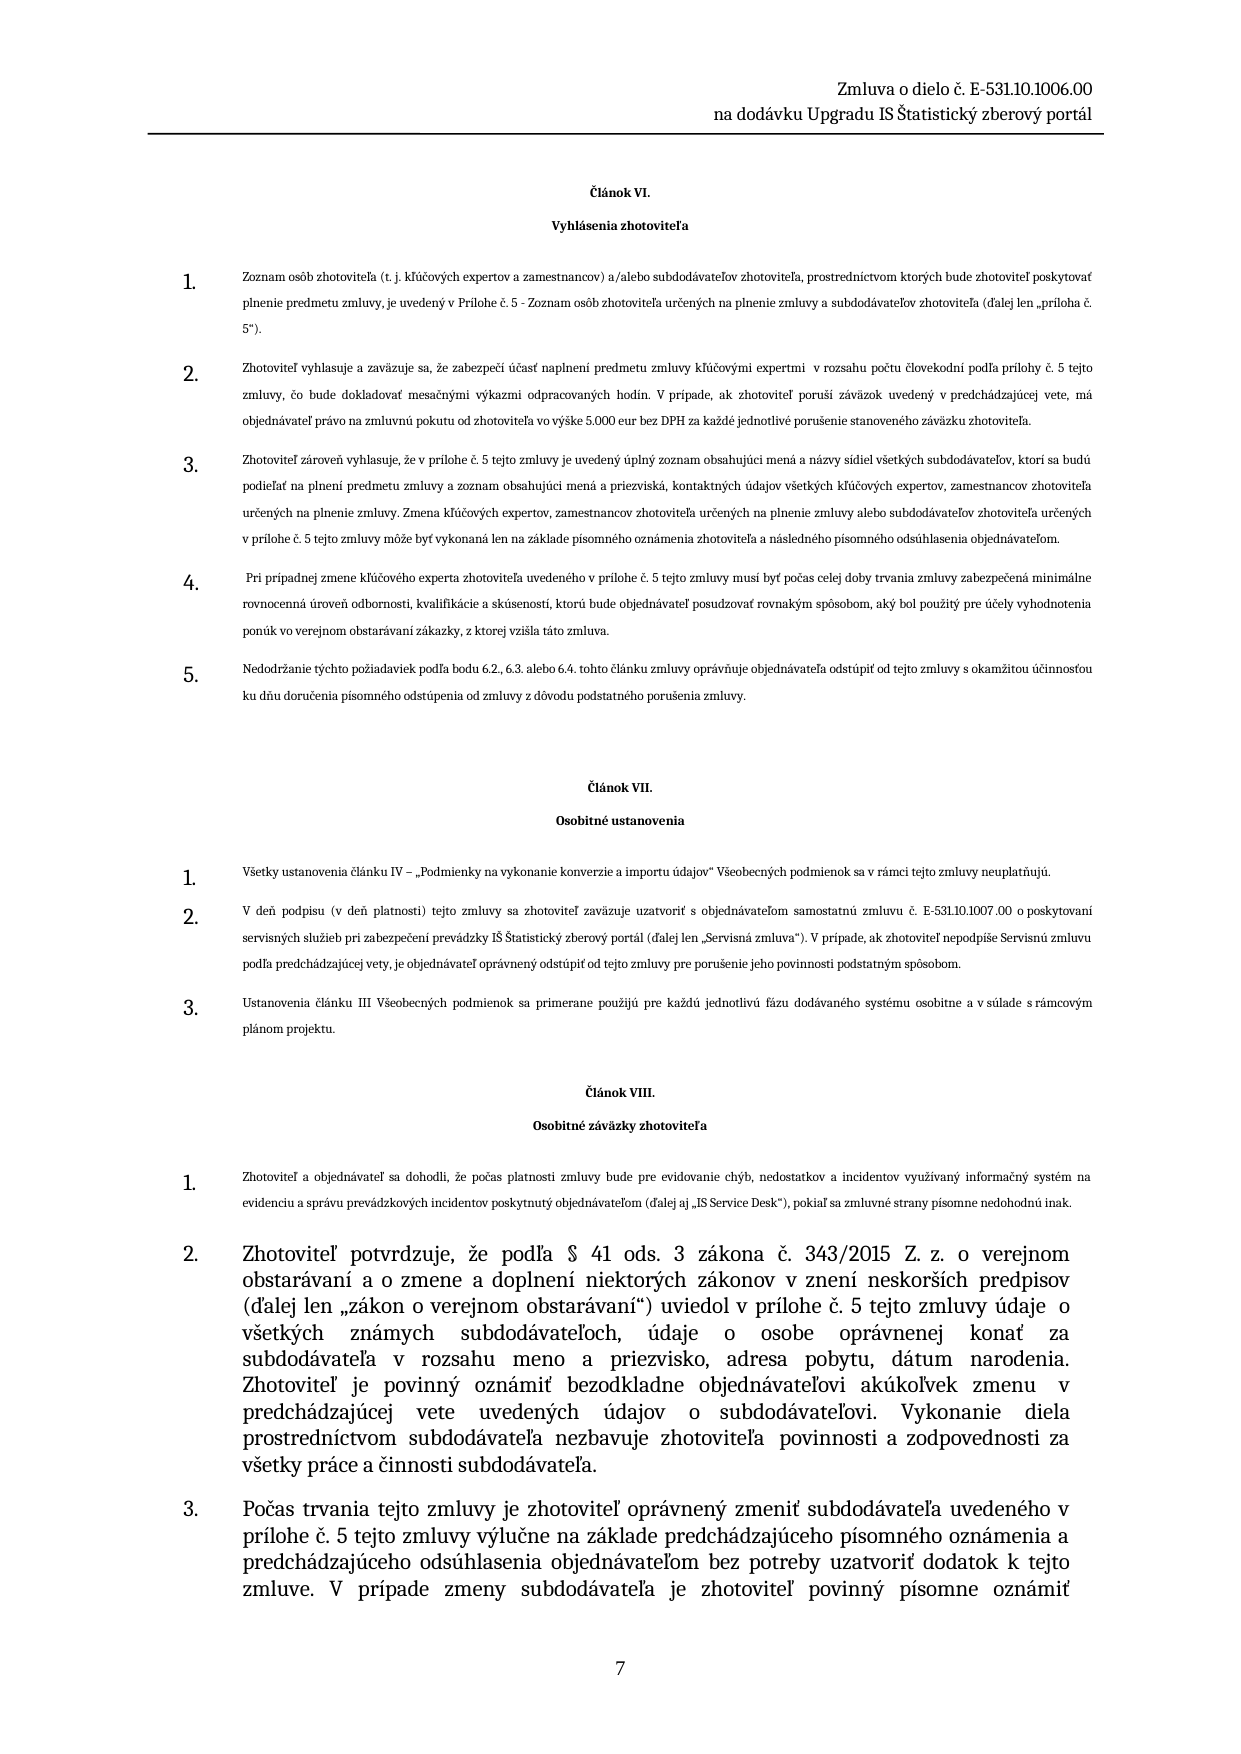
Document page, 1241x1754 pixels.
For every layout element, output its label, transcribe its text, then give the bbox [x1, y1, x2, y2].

subtitle Zhotoviteľ vyhlasuje a zaväzuje sa, že zabezpečí účasť naplnení predmetu zmluvy kľúčovými expertmi v rozsahu počtu človekodní podľa prílohy č. 5 tejto zmluvy, čo bude dokladovať mesačnými výkazmi odpracovaných hodín. V prípade, ak zhotoviteľ poruší záväzok uvedený v predchádzajúcej vete, má objednávateľ právo na zmluvnú pokutu od zhotoviteľa vo výške 5.000 eur bez DPH za každé jednotlivé porušenie stanoveného záväzku zhotoviteľa. [183, 361, 1092, 440]
subtitle Pri prípadnej zmene kľúčového experta zhotoviteľa uvedeného v prílohe č. 5 tejto zmluvy musí byť počas celej doby trvania zmluvy zabezpečená minimálne rovnocenná úroveň odbornosti, kvalifikácie a skúseností, ktorú bude objednávateľ posudzovať rovnakým spôsobom, aký bol použitý pre účely vyhodnotenia ponúk vo verejnom obstarávaní zákazky, z ktorej vzišla táto zmluva. [183, 570, 1092, 649]
list Zhotoviteľ potvrdzuje, že podľa § 41 ods. 3 zákona č. 343/2015 Z. z. o verejnom obstarávaní a o zmene a doplnení niektorých zákonov v znení neskorších predpisov (ďalej len „zákon o verejnom obstarávaní“) uviedol v prílohe č. 5 tejto zmluvy údaje o všetkých známych subdodávateľoch, údaje o osobe oprávnenej konať za subdodávateľa v rozsahu meno a priezvisko, adresa pobytu, dátum narodenia. Zhotoviteľ je povinný oznámiť bezodkladne objednávateľovi akúkoľvek zmenu v predchádzajúcej vete uvedených údajov o subdodávateľovi. Vykonanie diela prostredníctvom subdodávateľa nezbavuje zhotoviteľa povinnosti a zodpovednosti za všetky práce a činnosti subdodávateľa. [183, 1241, 1070, 1478]
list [183, 1496, 1070, 1602]
subtitle Článok VIII. [148, 1085, 1092, 1112]
subtitle V deň podpisu (v deň platnosti) tejto zmluvy sa zhotoviteľ zaväzuje uzatvoriť s objednávateľom samostatnú zmluvu č. E-531.10.1007.00 o poskytovaní servisných služieb pri zabezpečení prevádzky IŠ Štatistický zberový portál (ďalej len „Servisná zmluva“). V prípade, ak zhotoviteľ nepodpíše Servisnú zmluvu podľa predchádzajúcej vety, je objednávateľ oprávnený odstúpiť od tejto zmluvy pre porušenie jeho povinnosti podstatným spôsobom. [183, 903, 1092, 983]
subtitle Článok VII. [148, 781, 1092, 807]
subtitle Zhotoviteľ zároveň vyhlasuje, že v prílohe č. 5 tejto zmluvy je uvedený úplný zoznam obsahujúci mená a názvy sídiel všetkých subdodávateľov, ktorí sa budú podieľať na plnení predmetu zmluvy a zoznam obsahujúci mená a priezviská, kontaktných údajov všetkých kľúčových expertov, zamestnancov zhotoviteľa určených na plnenie zmluvy. Zmena kľúčových expertov, zamestnancov zhotoviteľa určených na plnenie zmluvy alebo subdodávateľov zhotoviteľa určených v prílohe č. 5 tejto zmluvy môže byť vykonaná len na základe písomného oznámenia zhotoviteľa a následného písomného odsúhlasenia objednávateľom. [183, 452, 1092, 558]
subtitle Osobitné ustanovenia [148, 813, 1092, 840]
subtitle Zhotoviteľ a objednávateľ sa dohodli, že počas platnosti zmluvy bude pre evidovanie chýb, nedostatkov a incidentov využívaný informačný systém na evidenciu a správu prevádzkových incidentov poskytnutý objednávateľom (ďalej aj „IS Service Desk“), pokiaľ sa zmluvné strany písomne nedohodnú inak. [183, 1169, 1092, 1222]
subtitle Článok VI. [148, 185, 1092, 212]
subtitle Zoznam osôb zhotoviteľa (t. j. kľúčových expertov a zamestnancov) a/alebo subdodávateľov zhotoviteľa, prostredníctvom ktorých bude zhotoviteľ poskytovať plnenie predmetu zmluvy, je uvedený v Prílohe č. 5 - Zoznam osôb zhotoviteľa určených na plnenie zmluvy a subdodávateľov zhotoviteľa (ďalej len „príloha č. 5“). [183, 269, 1092, 348]
subtitle Osobitné záväzky zhotoviteľa [148, 1118, 1092, 1144]
subtitle Všetky ustanovenia článku IV – „Podmienky na vykonanie konverzie a importu údajov“ Všeobecných podmienok sa v rámci tejto zmluvy neuplatňujú. [183, 865, 1092, 891]
subtitle Nedodržanie týchto požiadaviek podľa bodu 6.2., 6.3. alebo 6.4. tohto článku zmluvy oprávňuje objednávateľa odstúpiť od tejto zmluvy s okamžitou účinnosťou ku dňu doručenia písomného odstúpenia od zmluvy z dôvodu podstatného porušenia zmluvy. [183, 662, 1092, 714]
subtitle Vyhlásenia zhotoviteľa [148, 218, 1092, 244]
subtitle Ustanovenia článku III Všeobecných podmienok sa primerane použijú pre každú jednotlivú fázu dodávaného systému osobitne a v súlade s rámcovým plánom projektu. [183, 995, 1092, 1048]
